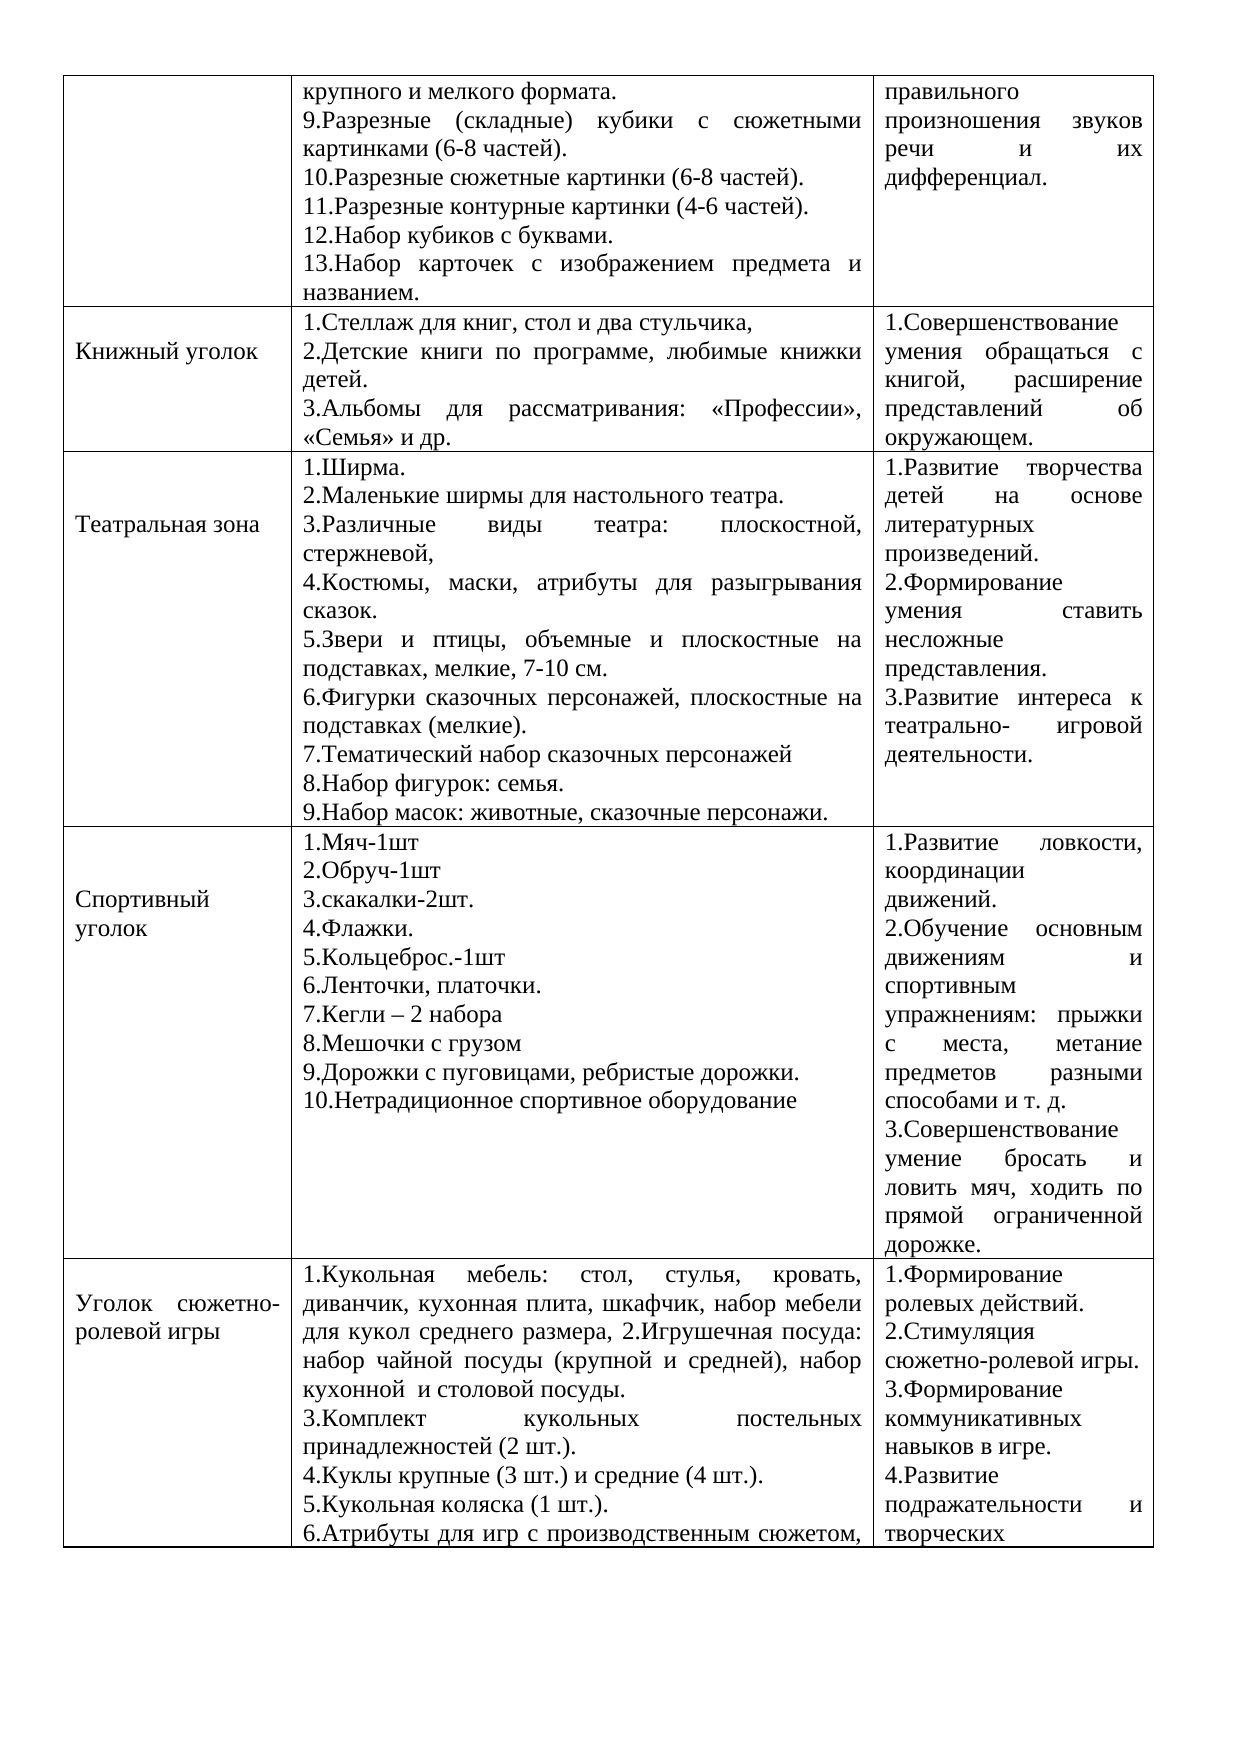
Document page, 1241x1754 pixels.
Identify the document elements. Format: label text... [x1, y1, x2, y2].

table_cell 1.Стеллаж для книг, стол и два стульчика, 2.Детские книги по программе, любимые книжки детей. 3.Альбомы для рассматривания: «Профессии», «Семья» и др. [292, 307, 873, 451]
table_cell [64, 1259, 291, 1546]
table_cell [292, 1259, 873, 1546]
table_cell Театральная зона [64, 452, 291, 826]
table_cell 1.Мяч-1шт 2.Обруч-1шт 3.скакалки-2шт. 4.Флажки. 5.Кольцеброс.-1шт 6.Ленточки, платочки. 7.Кегли – 2 набора 8.Мешочки с грузом 9.Дорожки с пуговицами, ребристые дорожки. 10.Нетрадиционное спортивное оборудование [292, 827, 873, 1258]
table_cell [292, 76, 873, 306]
table_cell 1.Ширма. 2.Маленькие ширмы для настольного театра. 3.Различные виды театра: плоскостной, стержневой, 4.Костюмы, маски, атрибуты для разыгрывания сказок. 5.Звери и птицы, объемные и плоскостные на подставках, мелкие, 7-10 см. 6.Фигурки сказочных персонажей, плоскостные на подставках (мелкие). 7.Тематический набор сказочных персонажей 8.Набор фигурок: семья. 9.Набор масок: животные, сказочные персонажи. [292, 452, 873, 826]
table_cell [64, 76, 291, 306]
table_cell Спортивный уголок [64, 827, 291, 1258]
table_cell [874, 1259, 1153, 1546]
table_cell 1.Совершенствование умения обращаться с книгой, расширение представлений об окружающем. [874, 307, 1153, 451]
table_cell Книжный уголок [64, 307, 291, 451]
table_cell 1.Развитие творчества детей на основе литературных произведений. 2.Формирование умения ставить несложные представления. 3.Развитие интереса к театрально- игровой деятельности. [874, 452, 1153, 826]
table_cell 1.Развитие ловкости, координации движений. 2.Обучение основным движениям и спортивным упражнениям: прыжки с места, метание предметов разными способами и т. д. 3.Совершенствование умение бросать и ловить мяч, ходить по прямой ограниченной дорожке. [874, 827, 1153, 1258]
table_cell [874, 76, 1153, 306]
